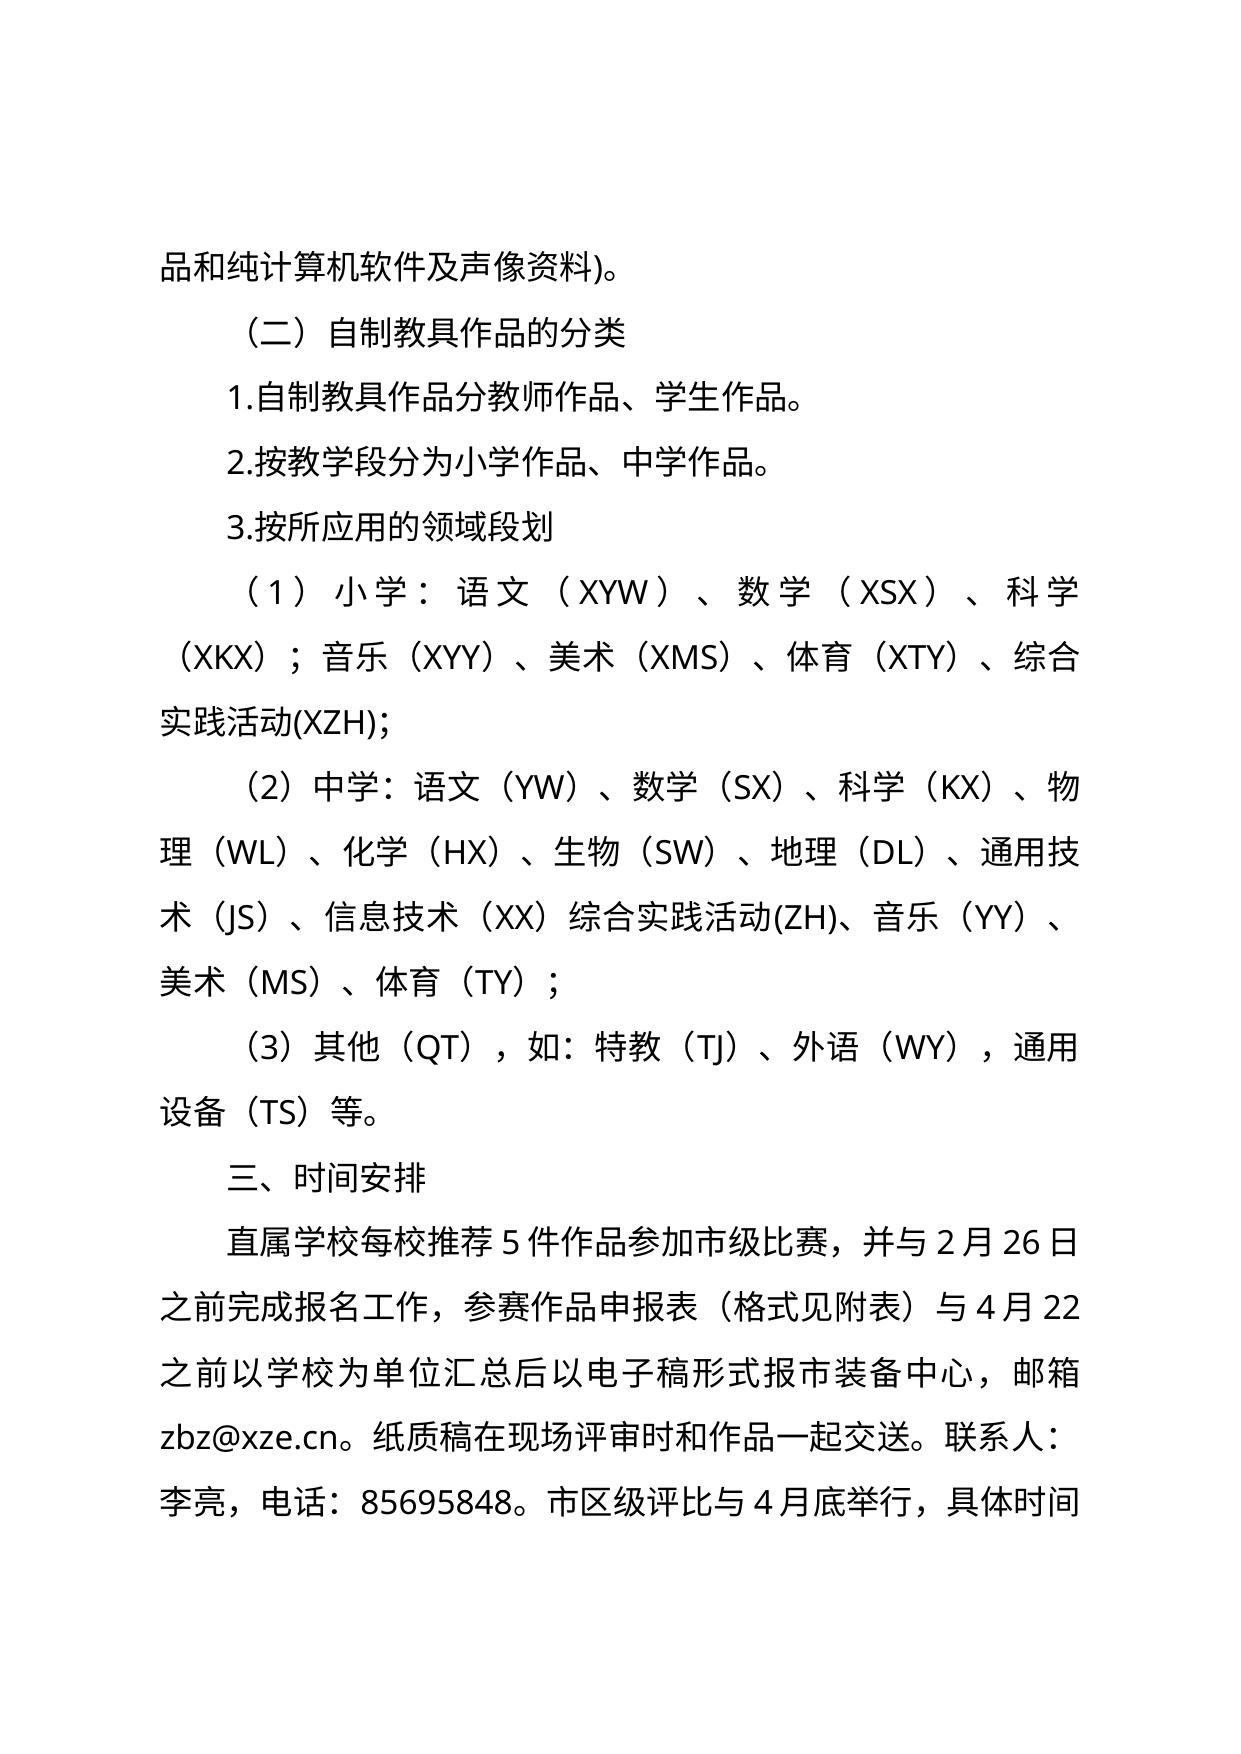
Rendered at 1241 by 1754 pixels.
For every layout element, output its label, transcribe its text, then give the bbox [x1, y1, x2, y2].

text （二）自制教具作品的分类 [159, 298, 1081, 363]
text 3.按所应用的领域段划 [159, 493, 1081, 558]
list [159, 1208, 1081, 1533]
text （3）其他（QT），如：特教（TJ）、外语（WY），通用设备（TS）等。 [159, 1013, 1081, 1143]
text 1.自制教具作品分教师作品、学生作品。 [159, 363, 1081, 428]
text 2.按教学段分为小学作品、中学作品。 [159, 428, 1081, 493]
text （1）小学：语文（XYW）、数学（XSX）、科学（XKX）；音乐（XYY）、美术（XMS）、体育（XTY）、综合实践活动(XZH)； [159, 558, 1081, 753]
list 三、时间安排 [159, 1143, 1081, 1208]
text （2）中学：语文（YW）、数学（SX）、科学（KX）、物理（WL）、化学（HX）、生物（SW）、地理（DL）、通用技术（JS）、信息技术（XX）综合实践活动(ZH)、音乐（YY）、美术（MS）、体育（TY）； [159, 753, 1081, 1013]
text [159, 233, 1081, 298]
